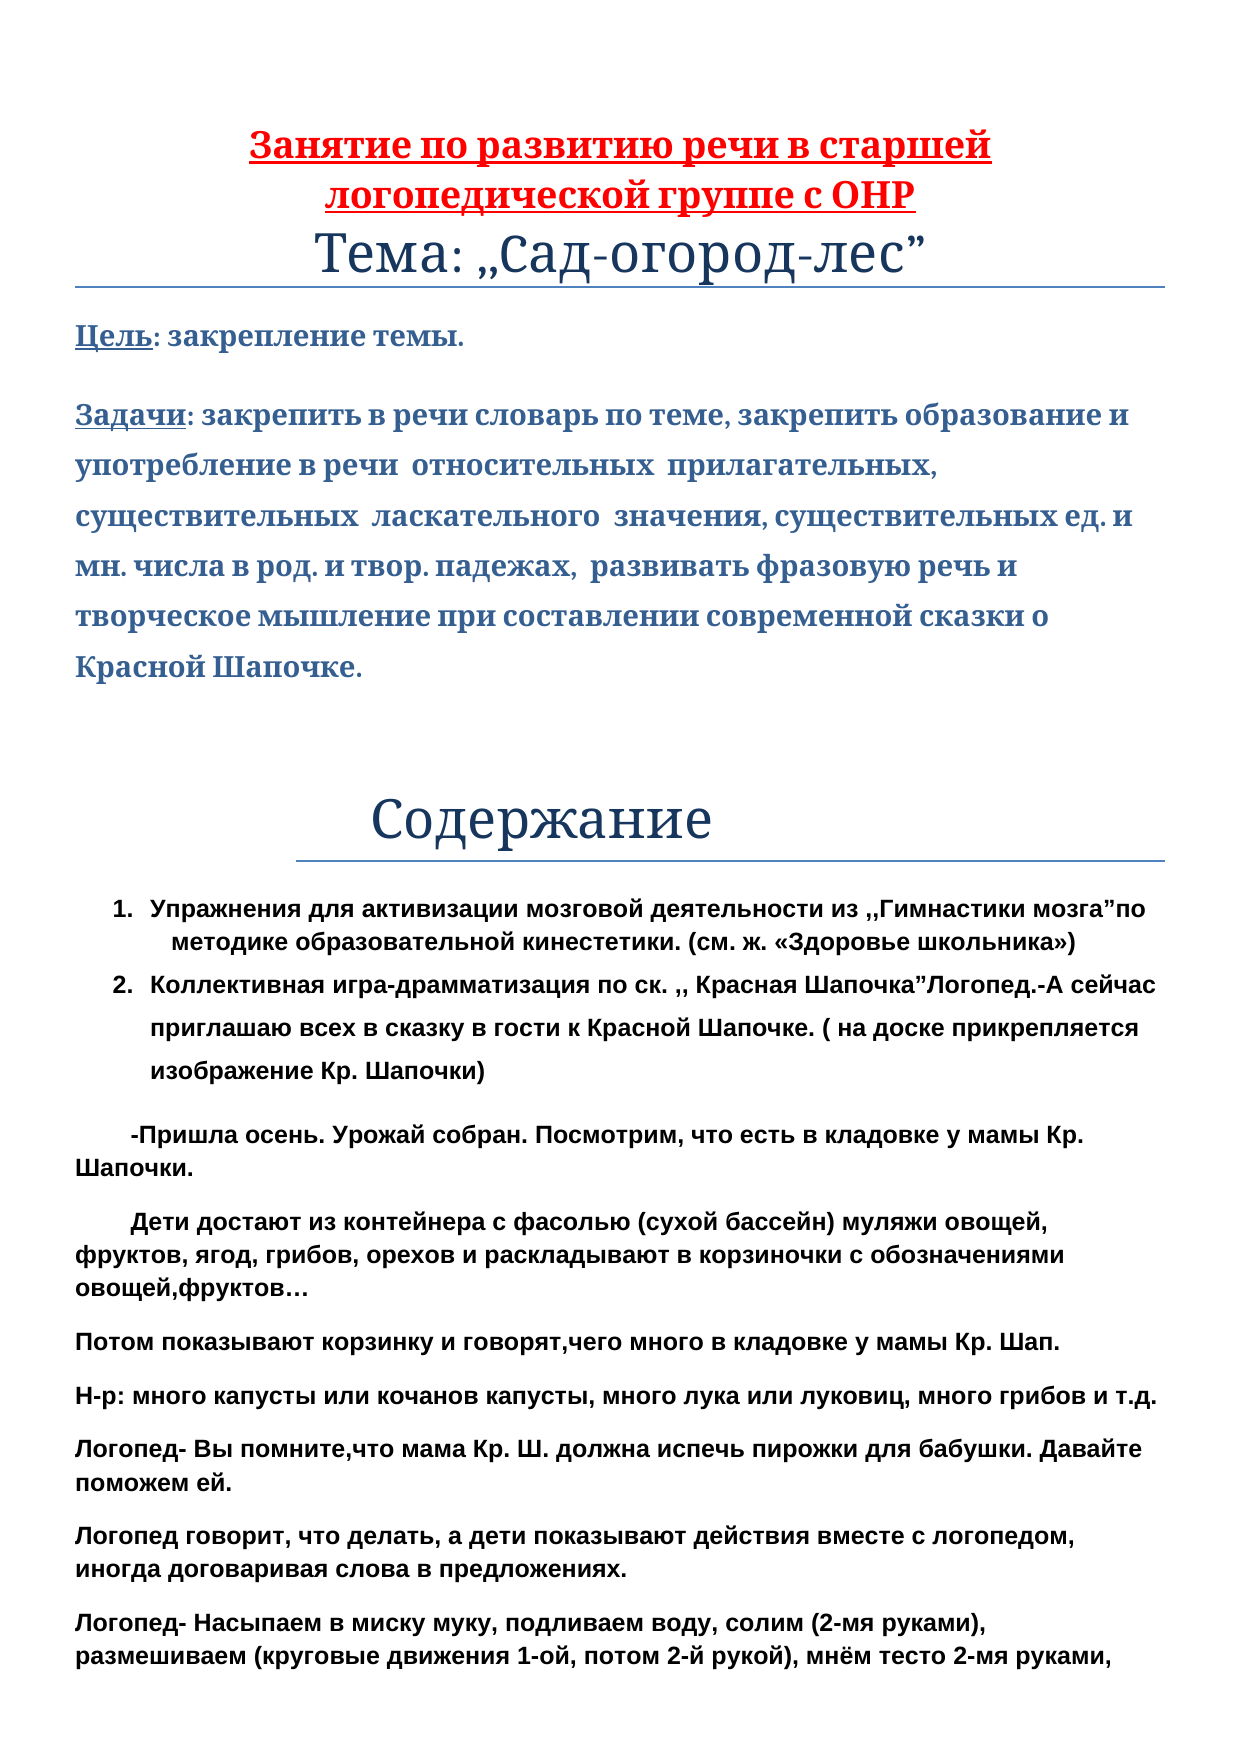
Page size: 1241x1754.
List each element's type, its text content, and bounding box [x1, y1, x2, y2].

text Логопед- Вы помните,что мама Кр. Ш. должна испечь пирожки для бабушки. Давайте поможем ей. [75, 1434, 1165, 1496]
subtitle Занятие по развитию речи в старшей логопедической группе с ОНР [75, 125, 1165, 218]
text Логопед говорит, что делать, а дети показывают действия вместе с логопедом, иногда договаривая слова в предложениях. [75, 1521, 1165, 1583]
text Дети достают из контейнера с фасолью (сухой бассейн) муляжи овощей, фруктов, ягод, грибов, орехов и раскладывают в корзиночки с обозначениями овощей,фруктов… [75, 1207, 1165, 1302]
list Коллективная игра-драмматизация по ск. ,, Красная Шапочка”Логопед.-А сейчас приглашаю всех в сказку в гости к Красной Шапочке. ( на доске прикрепляется изображение Кр. Шапочки) [112, 970, 1165, 1085]
text Потом показывают корзинку и говорят,чего много в кладовке у мамы Кр. Шап. [75, 1327, 1165, 1356]
list методике образовательной кинестетики. (см. ж. «Здоровье школьника») [150, 927, 1165, 955]
list Упражнения для активизации мозговой деятельности из ,,Гимнастики мозга”по [112, 894, 1165, 922]
text -Пришла осень. Урожай собран. Посмотрим, что есть в кладовке у мамы Кр. Шапочки. [75, 1120, 1165, 1182]
subtitle Задачи: закрепить в речи словарь по теме, закрепить образование и употребление в речи относительных прилагательных, существительных ласкательного значения, существительных ед. и мн. числа в род. и твор. падежах, развивать фразовую речь и творческое мышление при составлении современной сказки о Красной Шапочке. [75, 399, 1165, 684]
subtitle Цель: закрепление темы. [75, 320, 1165, 353]
title Содержание [296, 790, 1165, 860]
title Тема: ,,Cад-огород-лес” [75, 224, 1165, 286]
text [75, 1608, 1165, 1670]
text Н-р: много капусты или кочанов капусты, много лука или луковиц, много грибов и т.д. [75, 1381, 1165, 1409]
